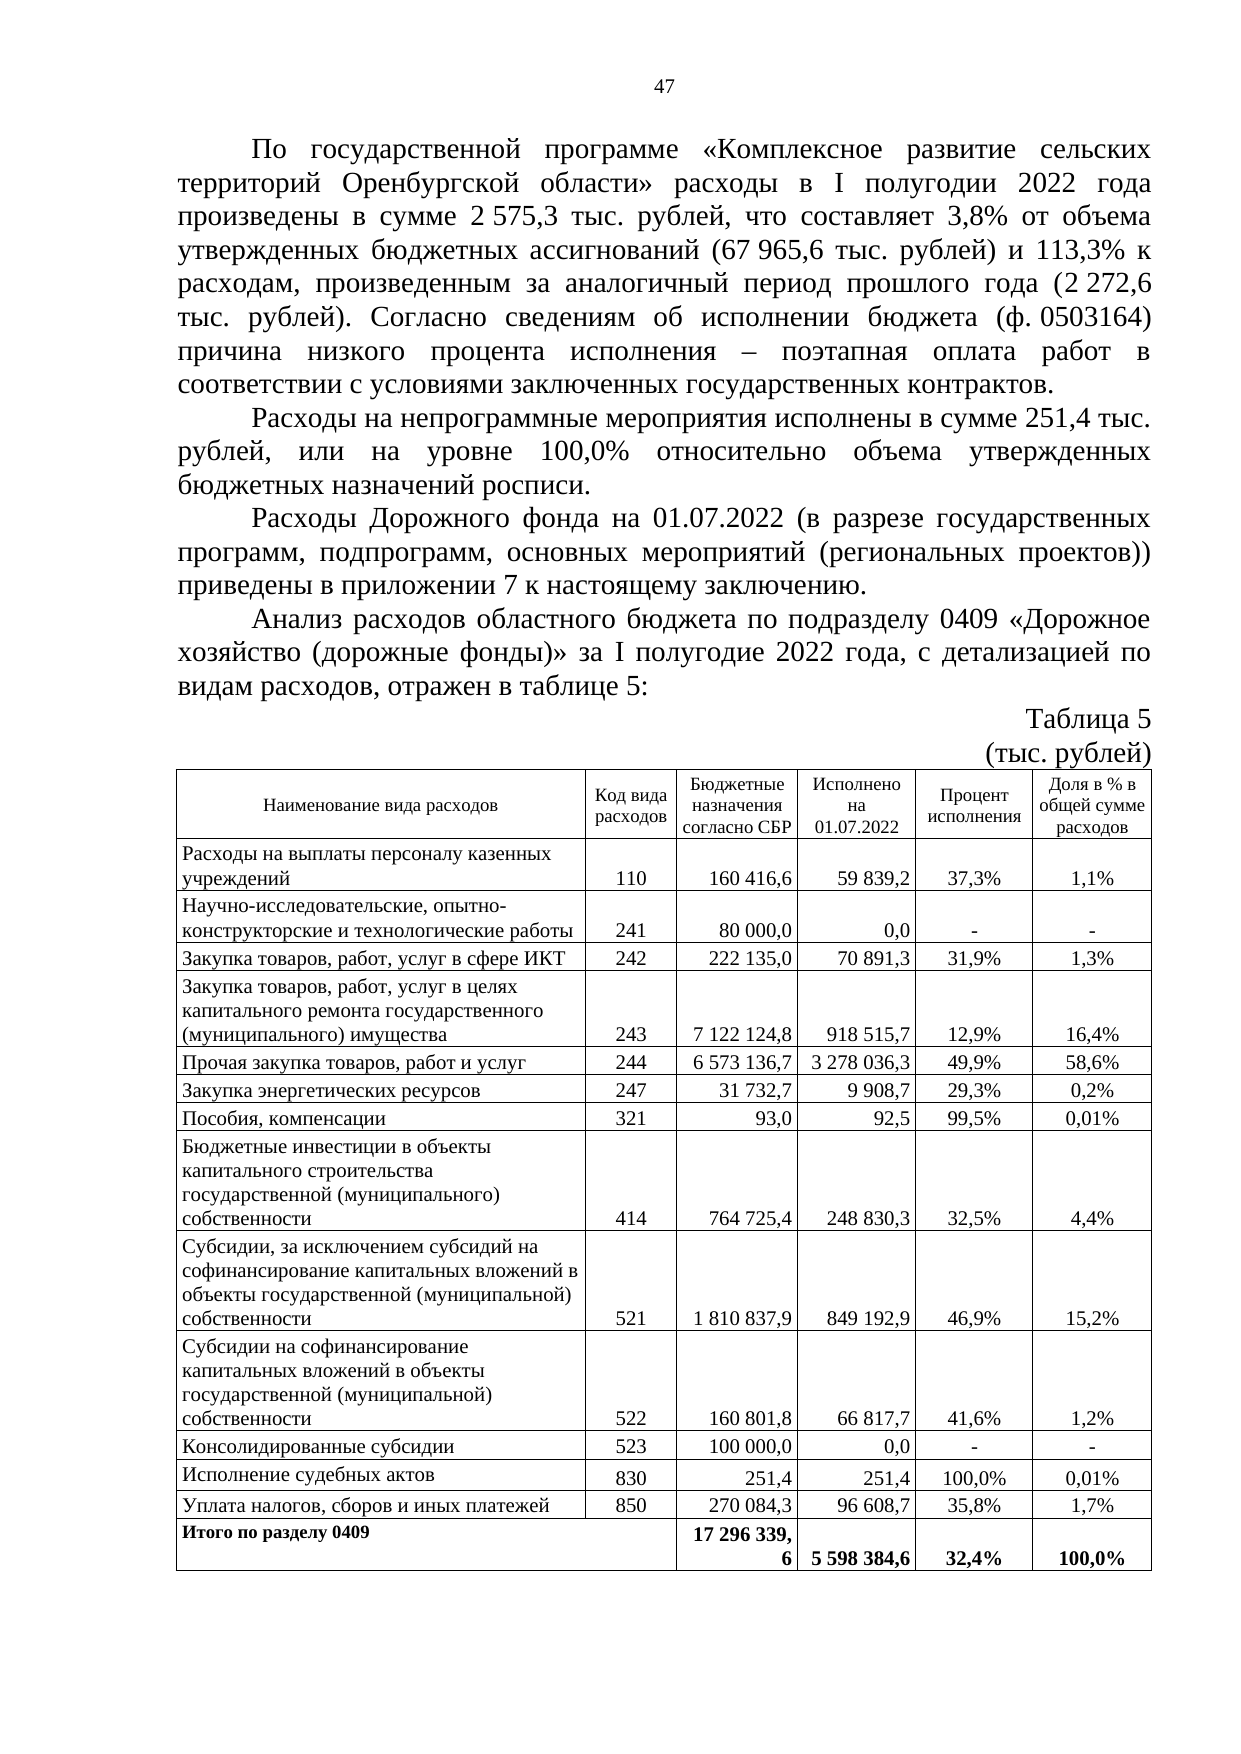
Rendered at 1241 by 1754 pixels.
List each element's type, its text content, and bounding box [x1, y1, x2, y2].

table_cell 0,0 [798, 891, 915, 942]
table_header Процент исполнения [916, 770, 1032, 837]
table_cell Субсидии, за исключением субсидий на софинансирование капитальных вложений в объекты государственной (муниципальной) собственности [177, 1231, 585, 1330]
table_cell 1,7% [1033, 1491, 1151, 1517]
table_cell 0,2% [1033, 1075, 1151, 1102]
text (тыс. рублей) [177, 735, 1152, 769]
table_cell 96 608,7 [798, 1491, 915, 1517]
table_cell 0,01% [1033, 1103, 1151, 1130]
text Анализ расходов областного бюджета по подразделу 0409 «Дорожное хозяйство (дорожные фонды)» за I полугодие 2022 года, с детализацией по видам расходов, отражен в таблице 5: [177, 601, 1152, 702]
table_cell 414 [586, 1131, 676, 1230]
table_cell 100 000,0 [677, 1431, 797, 1458]
table_cell 37,3% [916, 839, 1032, 889]
table_cell 3 278 036,3 [798, 1047, 915, 1074]
table_cell 243 [586, 971, 676, 1046]
table_cell 251,4 [798, 1460, 915, 1489]
table_cell 49,9% [916, 1047, 1032, 1074]
table_cell 41,6% [916, 1331, 1032, 1430]
table_cell Исполнение судебных актов [177, 1460, 585, 1489]
table_cell Бюджетные инвестиции в объекты капитального строительства государственной (муниципального) собственности [177, 1131, 585, 1230]
table_cell 160 416,6 [677, 839, 797, 889]
table_cell Научно-исследовательские, опытно-конструкторские и технологические работы [177, 891, 585, 942]
table_cell 5 598 384,6 [798, 1519, 915, 1569]
table_cell 244 [586, 1047, 676, 1074]
table_cell Итого по разделу 0409 [177, 1519, 676, 1569]
text По государственной программе «Комплексное развитие сельских территорий Оренбургской области» расходы в I полугодии 2022 года произведены в сумме 2 575,3 тыс. рублей, что составляет 3,8% от объема утвержденных бюджетных ассигнований (67 965,6 тыс. рублей) и 113,3% к расходам, произведенным за аналогичный период прошлого года (2 272,6 тыс. рублей). Согласно сведениям об исполнении бюджета (ф. 0503164) причина низкого процента исполнения – поэтапная оплата работ в соответствии с условиями заключенных государственных контрактов. [177, 131, 1152, 400]
table_cell 35,8% [916, 1491, 1032, 1517]
table_cell 241 [586, 891, 676, 942]
text Таблица 5 [177, 702, 1152, 735]
table_cell 15,2% [1033, 1231, 1151, 1330]
table_cell 46,9% [916, 1231, 1032, 1330]
text Расходы Дорожного фонда на 01.07.2022 (в разрезе государственных программ, подпрограмм, основных мероприятий (региональных проектов)) приведены в приложении 7 к настоящему заключению. [177, 500, 1152, 601]
table_cell 1,1% [1033, 839, 1151, 889]
table_cell - [916, 891, 1032, 942]
table_cell 0,0 [798, 1431, 915, 1458]
table_cell 32,4% [916, 1519, 1032, 1569]
table_header Код вида расходов [586, 770, 676, 837]
table_cell 59 839,2 [798, 839, 915, 889]
table_cell Прочая закупка товаров, работ и услуг [177, 1047, 585, 1074]
table_cell 70 891,3 [798, 943, 915, 969]
table_cell 9 908,7 [798, 1075, 915, 1102]
table_cell Консолидированные субсидии [177, 1431, 585, 1458]
table_cell 31,9% [916, 943, 1032, 969]
text Расходы на непрограммные мероприятия исполнены в сумме 251,4 тыс. рублей, или на уровне 100,0% относительно объема утвержденных бюджетных назначений росписи. [177, 400, 1152, 500]
table_cell 4,4% [1033, 1131, 1151, 1230]
table_cell 17 296 339,6 [677, 1519, 797, 1569]
table_cell 521 [586, 1231, 676, 1330]
table_header Бюджетные назначения согласно СБР [677, 770, 797, 837]
table_cell 100,0% [1033, 1519, 1151, 1569]
table_header Исполнено на 01.07.2022 [798, 770, 915, 837]
table_cell 523 [586, 1431, 676, 1458]
table_cell 12,9% [916, 971, 1032, 1046]
table_cell Закупка энергетических ресурсов [177, 1075, 585, 1102]
table_cell 1,2% [1033, 1331, 1151, 1430]
table_cell 522 [586, 1331, 676, 1430]
table_cell - [1033, 1431, 1151, 1458]
table_cell 32,5% [916, 1131, 1032, 1230]
table_cell Закупка товаров, работ, услуг в сфере ИКТ [177, 943, 585, 969]
table_cell 110 [586, 839, 676, 889]
table_cell 31 732,7 [677, 1075, 797, 1102]
table_cell 918 515,7 [798, 971, 915, 1046]
table_cell Субсидии на софинансирование капитальных вложений в объекты государственной (муниципальной) собственности [177, 1331, 585, 1430]
table_cell 66 817,7 [798, 1331, 915, 1430]
table_cell 242 [586, 943, 676, 969]
table_cell 99,5% [916, 1103, 1032, 1130]
table_cell - [916, 1431, 1032, 1458]
table_cell 7 122 124,8 [677, 971, 797, 1046]
table_cell 321 [586, 1103, 676, 1130]
table_cell Уплата налогов, сборов и иных платежей [177, 1491, 585, 1517]
table_cell 93,0 [677, 1103, 797, 1130]
table_cell 248 830,3 [798, 1131, 915, 1230]
table_cell 247 [586, 1075, 676, 1102]
table_cell 6 573 136,7 [677, 1047, 797, 1074]
table_cell Пособия, компенсации [177, 1103, 585, 1130]
table_cell 160 801,8 [677, 1331, 797, 1430]
table_cell Расходы на выплаты персоналу казенных учреждений [177, 839, 585, 889]
table_header Доля в % в общей сумме расходов [1033, 770, 1151, 837]
table_cell 764 725,4 [677, 1131, 797, 1230]
table_cell 100,0% [916, 1460, 1032, 1489]
table_header Наименование вида расходов [177, 770, 585, 837]
table_cell 58,6% [1033, 1047, 1151, 1074]
table_cell 80 000,0 [677, 891, 797, 942]
table_cell - [1033, 891, 1151, 942]
table_cell 92,5 [798, 1103, 915, 1130]
table_cell 850 [586, 1491, 676, 1517]
table_cell 0,01% [1033, 1460, 1151, 1489]
table_cell 251,4 [677, 1460, 797, 1489]
table_cell 1 810 837,9 [677, 1231, 797, 1330]
table_cell 1,3% [1033, 943, 1151, 969]
table_cell 29,3% [916, 1075, 1032, 1102]
table_cell Закупка товаров, работ, услуг в целях капитального ремонта государственного (муниципального) имущества [177, 971, 585, 1046]
table_cell 270 084,3 [677, 1491, 797, 1517]
table_cell 849 192,9 [798, 1231, 915, 1330]
table_cell 830 [586, 1460, 676, 1489]
table_cell 16,4% [1033, 971, 1151, 1046]
table_cell 222 135,0 [677, 943, 797, 969]
